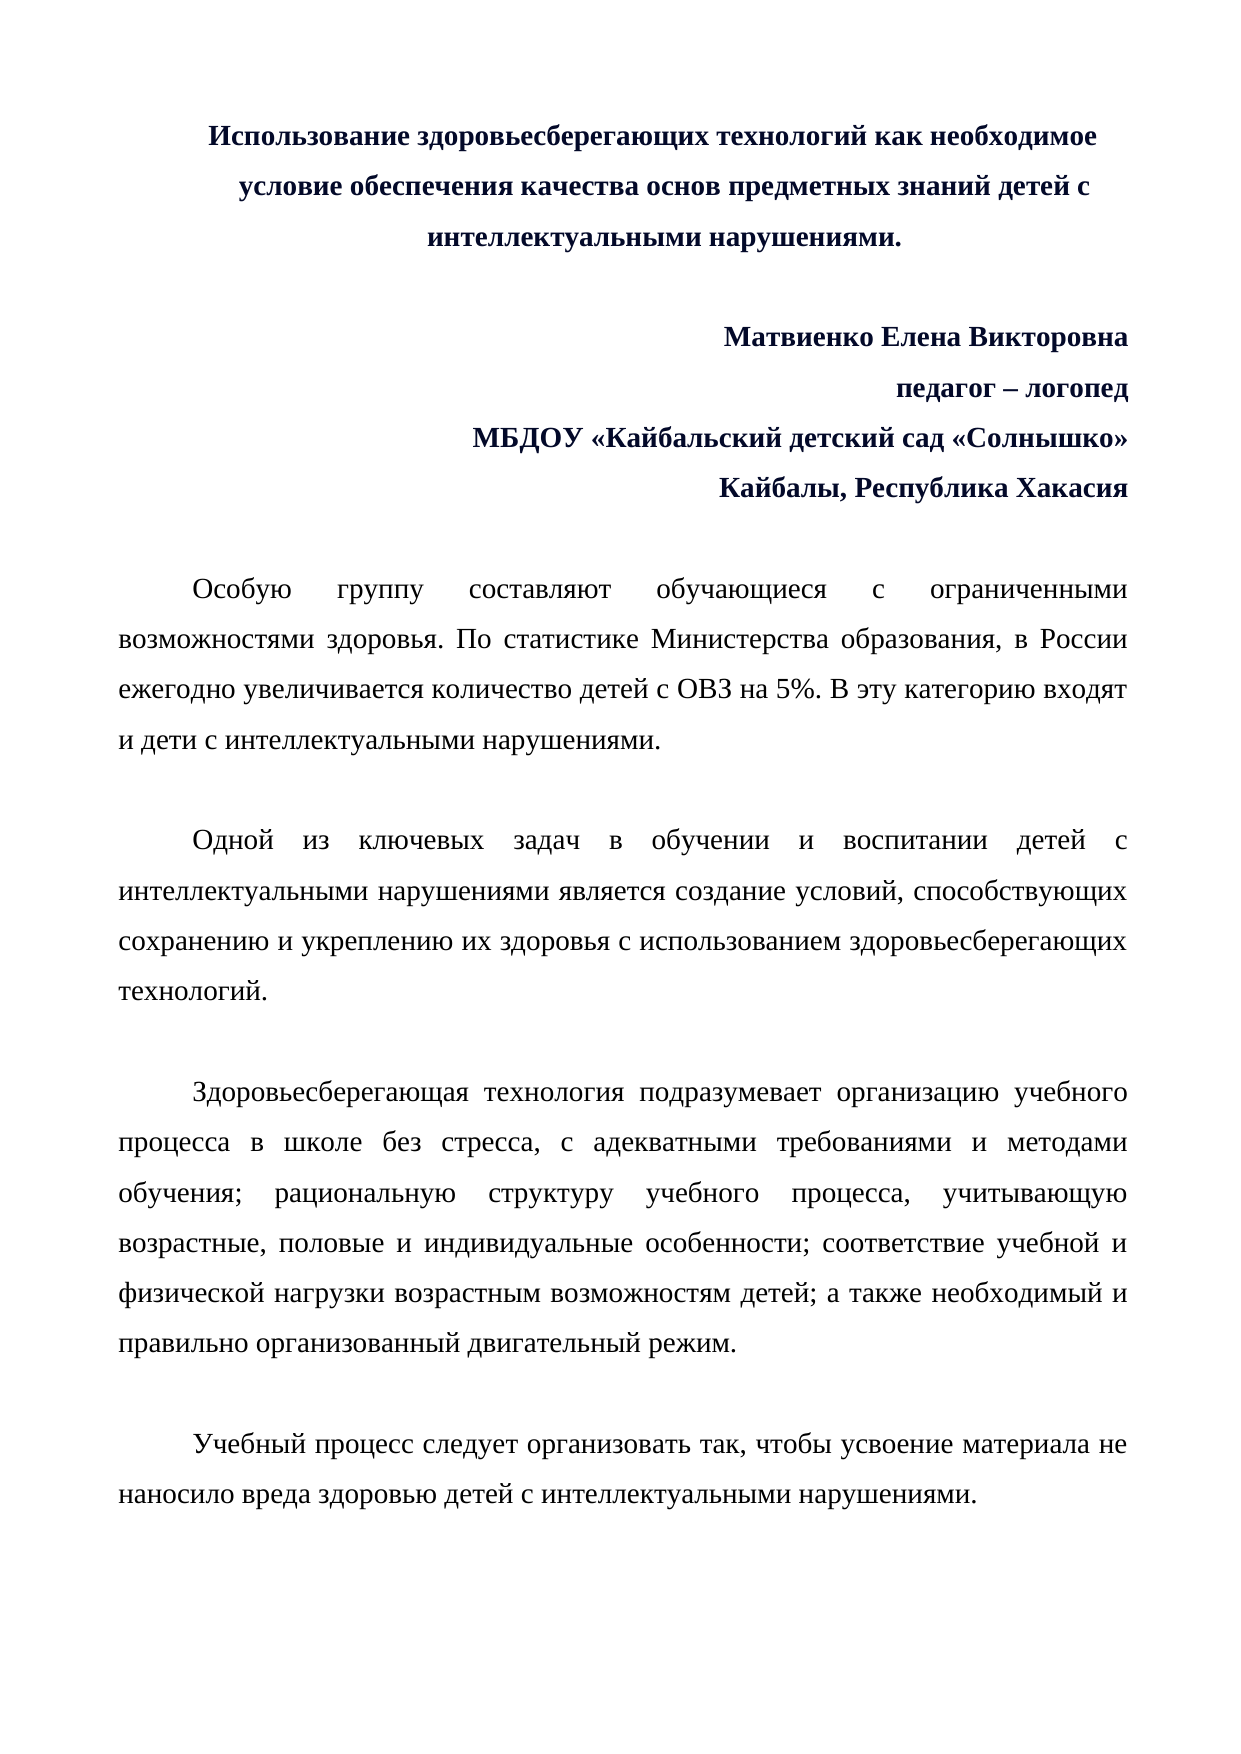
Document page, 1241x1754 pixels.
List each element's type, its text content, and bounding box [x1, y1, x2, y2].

text Учебный процесс следует организовать так, чтобы усвоение материала не наносило вреда здоровью детей с интеллектуальными нарушениями. [118, 1426, 1128, 1510]
text Особую группу составляют обучающиеся с ограниченными возможностями здоровья. По статистике Министерства образования, в России ежегодно увеличивается количество детей с ОВЗ на 5%. В эту категорию входят и дети с интеллектуальными нарушениями. [118, 571, 1128, 755]
text педагог – логопед [177, 370, 1128, 403]
text Кайбалы, Республика Хакасия [177, 470, 1128, 504]
text Матвиенко Елена Викторовна [177, 319, 1128, 353]
text Использование здоровьесберегающих технологий как необходимое условие обеспечения качества основ предметных знаний детей с интеллектуальными нарушениями. [177, 118, 1128, 252]
text Одной из ключевых задач в обучении и воспитании детей с интеллектуальными нарушениями является создание условий, способствующих сохранению и укреплению их здоровья с использованием здоровьесберегающих технологий. [118, 822, 1128, 1007]
text Здоровьесберегающая технология подразумевает организацию учебного процесса в школе без стресса, с адекватными требованиями и методами обучения; рациональную структуру учебного процесса, учитывающую возрастные, половые и индивидуальные особенности; соответствие учебной и физической нагрузки возрастным возможностям детей; а также необходимый и правильно организованный двигательный режим. [118, 1074, 1128, 1359]
text МБДОУ «Кайбальский детский сад «Солнышко» [177, 420, 1128, 453]
